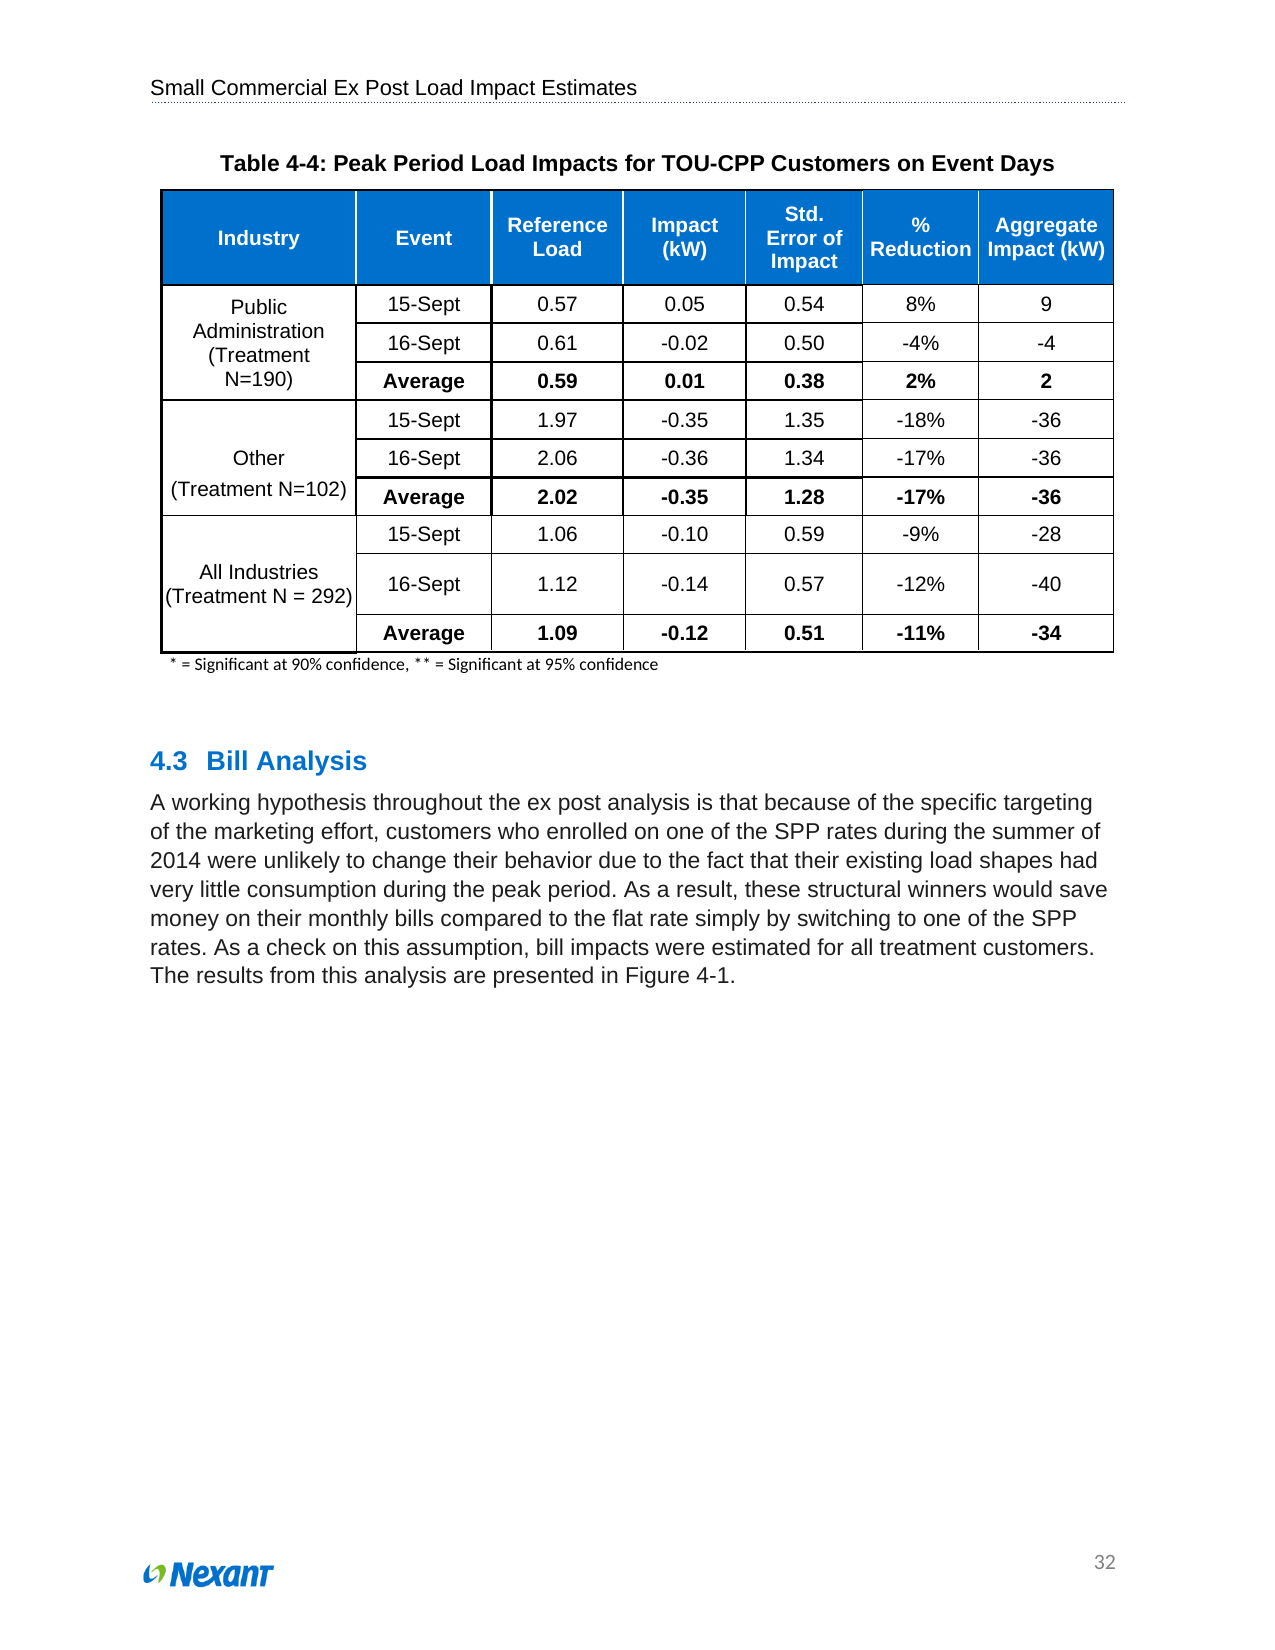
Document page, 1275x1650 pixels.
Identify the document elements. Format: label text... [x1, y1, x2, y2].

table_cell All Industries (Treatment N = 292) [163, 553, 356, 614]
table_cell 1.35 [747, 401, 862, 438]
table_cell -34 [979, 615, 1113, 651]
table_cell 0.59 [746, 516, 862, 552]
table_cell -4 [979, 323, 1113, 361]
table_cell -12% [863, 554, 978, 614]
subtitle Bill Analysis [150, 745, 1125, 776]
table_cell 1.12 [492, 554, 623, 614]
table_cell -36 [979, 478, 1113, 515]
table_cell Public Administration (Treatment N=190) [163, 286, 355, 399]
table_cell 1.97 [493, 401, 622, 438]
table_cell 16-Sept [357, 554, 491, 614]
table_cell -0.35 [624, 479, 745, 515]
table_cell 16-Sept [357, 324, 490, 361]
table_cell 0.38 [747, 363, 862, 399]
table_cell [163, 516, 356, 552]
table_cell 9 [979, 285, 1113, 322]
picture [124, 1543, 293, 1605]
table_cell 2.02 [493, 479, 622, 515]
table_cell -0.36 [624, 440, 745, 476]
text A working hypothesis throughout the ex post analysis is that because of the specific targeting of the marketing effort, customers who enrolled on one of the SPP rates during the summer of 2014 were unlikely to change their behavior due to the fact that their existing load shapes had very little consumption during the peak period. As a result, these structural winners would save money on their monthly bills compared to the flat rate simply by switching to one of the SPP rates. As a check on this assumption, bill impacts were estimated for all treatment customers. The results from this analysis are presented in Figure 4-1. [150, 789, 1125, 989]
table_cell -4% [863, 323, 978, 361]
table_cell 0.61 [493, 324, 622, 361]
table_cell -9% [863, 516, 978, 552]
table_header Aggregate Impact (kW) [979, 190, 1113, 284]
table_header Std. Error of Impact [746, 191, 862, 284]
table_cell -0.10 [624, 516, 745, 552]
table_cell 0.57 [746, 554, 862, 614]
table_cell 2% [863, 362, 978, 399]
table_cell 1.06 [492, 516, 623, 552]
text Table 4-4: Peak Period Load Impacts for TOU-CPP Customers on Event Days [150, 150, 1125, 176]
table_cell 0.59 [493, 363, 622, 399]
table_cell 0.54 [747, 286, 862, 322]
table_header % Reduction [863, 190, 979, 284]
table_cell 0.05 [624, 286, 745, 322]
table_cell 8% [863, 285, 978, 322]
table_cell -28 [979, 516, 1113, 552]
table_cell 0.50 [747, 324, 862, 361]
table_cell 1.34 [747, 440, 862, 476]
table_cell Average [357, 615, 491, 651]
table_cell 0.51 [746, 615, 862, 651]
table_cell -17% [863, 439, 978, 476]
table_cell 2 [979, 362, 1113, 399]
table_cell 16-Sept [357, 440, 490, 476]
table_cell Other (Treatment N=102) [163, 401, 355, 515]
table_header Event [357, 191, 490, 284]
table_header Industry [163, 191, 355, 284]
table_cell 0.57 [493, 286, 622, 322]
text * = Significant at 90% confidence, ** = Significant at 95% confidence [150, 653, 1125, 675]
table_cell -0.14 [624, 554, 745, 614]
table_cell 15-Sept [357, 516, 491, 552]
table_cell 2.06 [493, 440, 622, 476]
table_cell 15-Sept [357, 401, 490, 438]
table_cell 1.28 [747, 479, 862, 515]
table_cell Average [357, 363, 490, 399]
table_cell 0.01 [624, 363, 745, 399]
table_header Reference Load [493, 191, 622, 284]
table_cell -0.35 [624, 401, 745, 438]
table_cell -40 [979, 554, 1113, 614]
table_cell -36 [979, 400, 1113, 438]
table_cell -11% [863, 615, 979, 651]
table_cell 15-Sept [357, 286, 490, 322]
table_cell -18% [863, 400, 978, 438]
table_cell -36 [979, 439, 1113, 476]
table_header Impact (kW) [624, 191, 745, 284]
table_cell -0.12 [623, 615, 746, 651]
table_cell [163, 614, 356, 651]
table_cell 1.09 [491, 615, 623, 651]
table_cell Average [357, 479, 490, 515]
table_cell -0.02 [624, 324, 745, 361]
table_cell -17% [863, 478, 978, 515]
